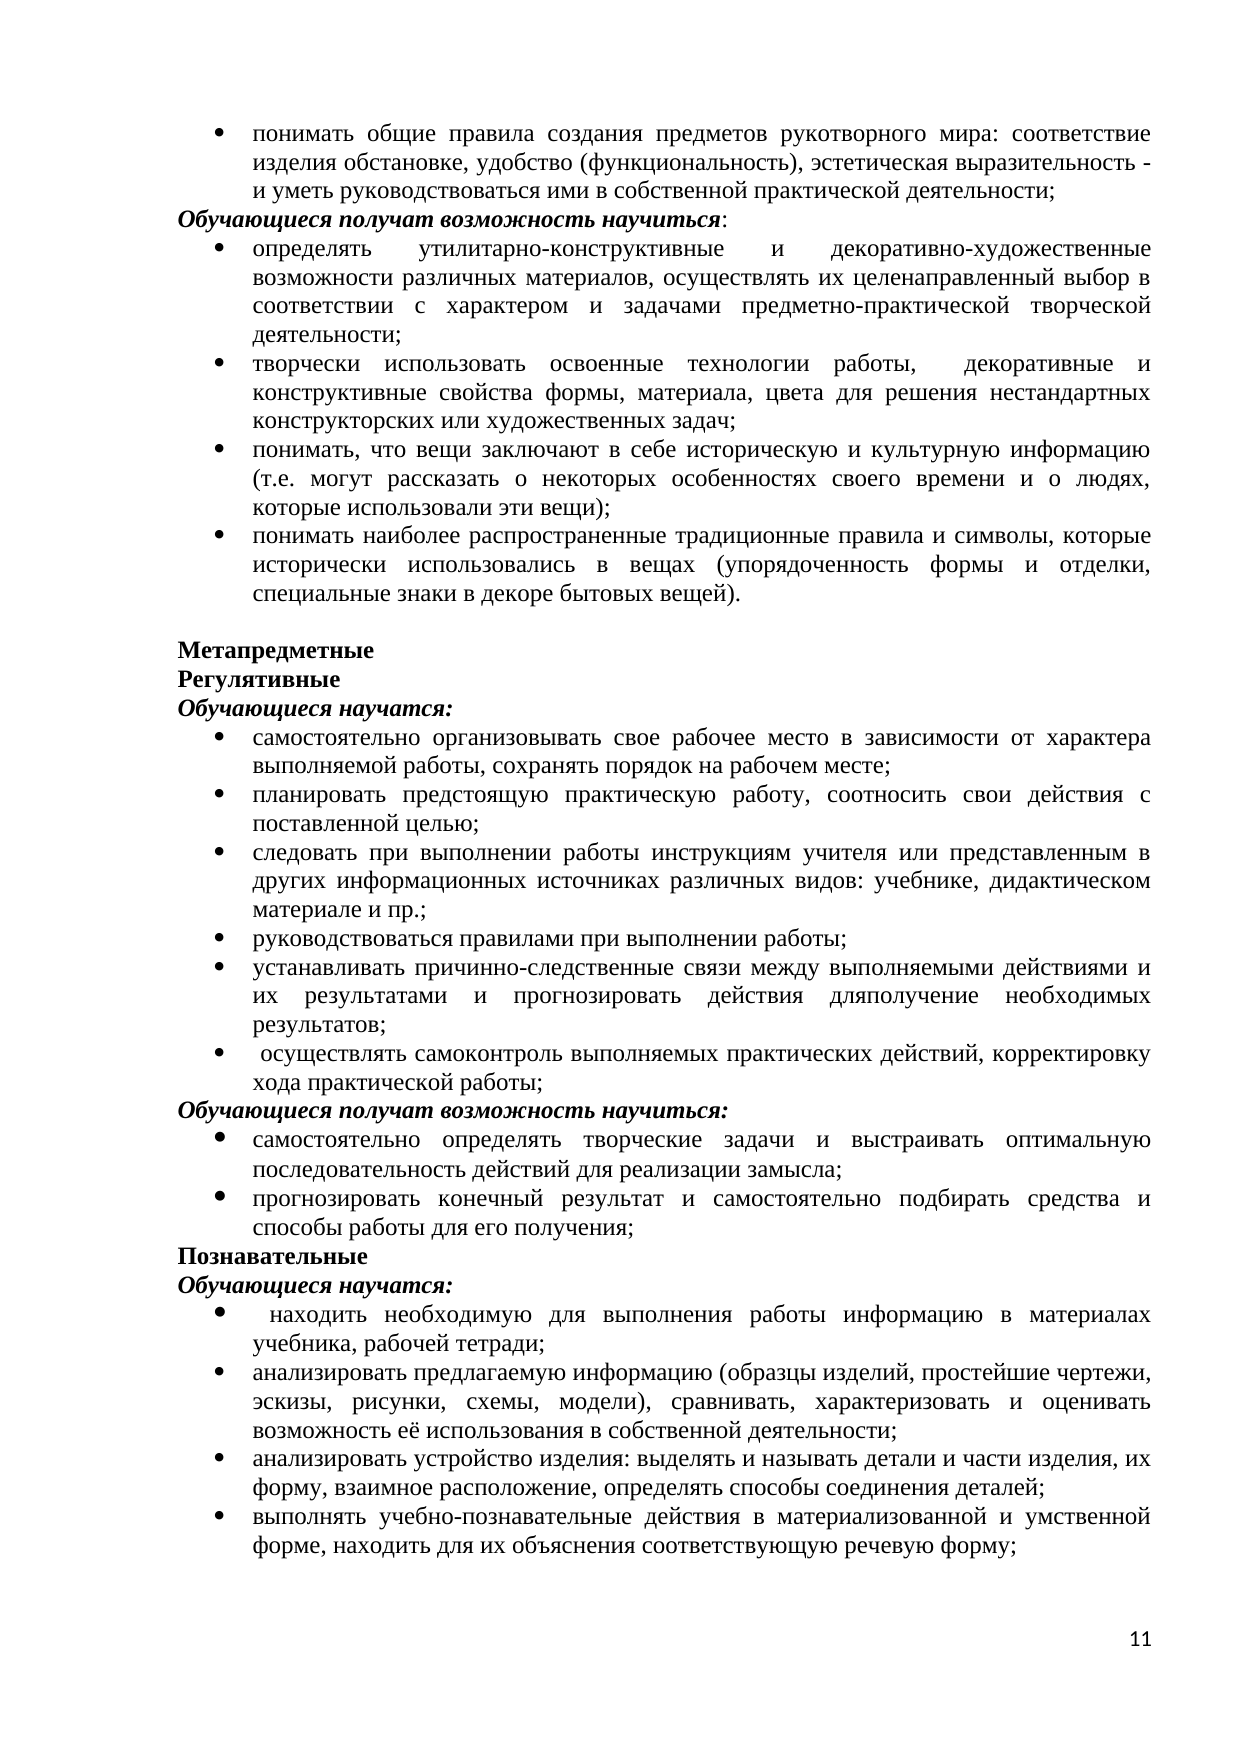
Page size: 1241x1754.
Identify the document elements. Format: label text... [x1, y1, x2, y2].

list понимать, что вещи заключают в себе историческую и культурную информацию (т.е. могут рассказать о некоторых особенностях своего времени и о людях, которые использовали эти вещи); [215, 434, 1152, 521]
list прогнозировать конечный результат и самостоятельно подбирать средства и способы работы для его получения; [215, 1183, 1152, 1241]
list выполнять учебно-познавательные действия в материализованной и умственной форме, находить для их объяснения соответствующую речевую форму; [215, 1501, 1152, 1558]
list творчески использовать освоенные технологии работы, декоративные и конструктивные свойства формы, материала, цвета для решения нестандартных конструкторских или художественных задач; [215, 348, 1152, 434]
list осуществлять самоконтроль выполняемых практических действий, корректировку хода практической работы; [215, 1038, 1152, 1096]
list анализировать предлагаемую информацию (образцы изделий, простейшие чертежи, эскизы, рисунки, схемы, модели), сравнивать, характеризовать и оценивать возможность её использования в собственной деятельности; [215, 1357, 1152, 1443]
list руководствоваться правилами при выполнении работы; [215, 923, 1152, 952]
list понимать общие правила создания предметов рукотворного мира: соответствие изделия обстановке, удобство (функциональность), эстетическая выразительность - и уметь руководствоваться ими в собственной практической деятельности; [215, 118, 1152, 204]
text Метапредметные [177, 636, 1152, 664]
list планировать предстоящую практическую работу, соотносить свои действия с поставленной целью; [215, 779, 1152, 837]
list самостоятельно определять творческие задачи и выстраивать оптимальную последовательность действий для реализации замысла; [215, 1124, 1152, 1183]
text Обучающиеся научатся: [177, 693, 1152, 722]
list находить необходимую для выполнения работы информацию в материалах учебника, рабочей тетради; [215, 1299, 1152, 1357]
list анализировать устройство изделия: выделять и называть детали и части изделия, их форму, взаимное расположение, определять способы соединения деталей; [215, 1443, 1152, 1501]
list понимать наиболее распространенные традиционные правила и символы, которые исторически использовались в вещах (упорядоченность формы и отделки, специальные знаки в декоре бытовых вещей). [215, 521, 1152, 607]
text Регулятивные [177, 664, 1152, 693]
text Познавательные [177, 1241, 1152, 1270]
list определять утилитарно-конструктивные и декоративно-художественные возможности различных материалов, осуществлять их целенаправленный выбор в соответствии с характером и задачами предметно-практической творческой деятельности; [215, 233, 1152, 348]
list следовать при выполнении работы инструкциям учителя или представленным в других информационных источниках различных видов: учебнике, дидактическом материале и пр.; [215, 837, 1152, 923]
list самостоятельно организовывать свое рабочее место в зависимости от характера выполняемой работы, сохранять порядок на рабочем месте; [215, 722, 1152, 779]
text Обучающиеся получат возможность научиться: [177, 1096, 1152, 1124]
text Обучающиеся научатся: [177, 1270, 1152, 1299]
text Обучающиеся получат возможность научиться: [177, 204, 1152, 233]
list устанавливать причинно-следственные связи между выполняемыми действиями и их результатами и прогнозировать действия дляполучение необходимых результатов; [215, 952, 1152, 1038]
